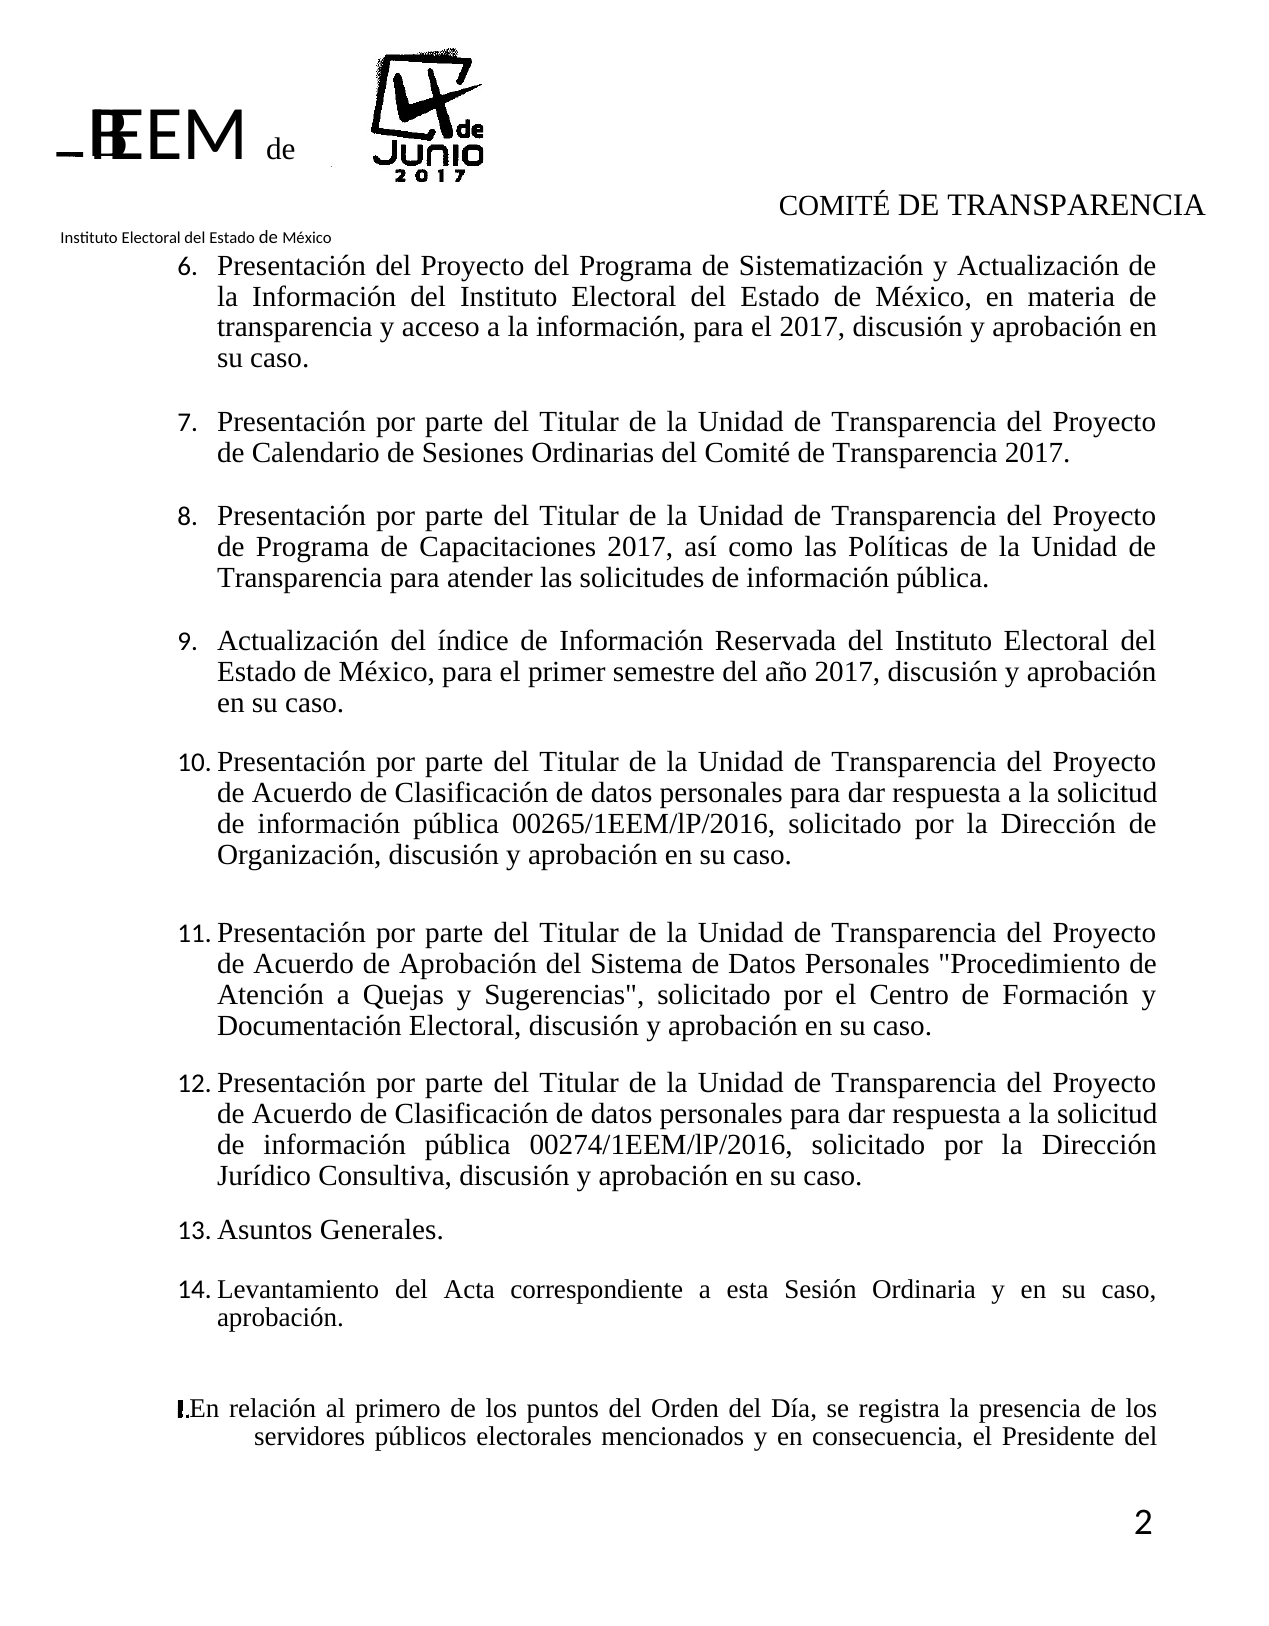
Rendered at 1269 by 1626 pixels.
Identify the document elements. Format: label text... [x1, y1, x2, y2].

list Asuntos Generales. [177, 1214, 1158, 1245]
list Presentación por parte del Titular de la Unidad de Transparencia del Proyecto de Acuerdo de Clasificación de datos personales para dar respuesta a la solicitud de información pública 00265/1EEM/lP/2016, solicitado por la Dirección de Organización, discusión y aprobación en su caso. [177, 747, 1158, 871]
list Actualización del índice de Información Reservada del Instituto Electoral del Estado de México, para el primer semestre del año 2017, discusión y aprobación en su caso. [177, 626, 1158, 719]
picture [331, 48, 484, 182]
list Presentación por parte del Titular de la Unidad de Transparencia del Proyecto de Programa de Capacitaciones 2017, así como las Políticas de la Unidad de Transparencia para atender las solicitudes de información pública. [177, 500, 1158, 593]
list Presentación del Proyecto del Programa de Sistematización y Actualización de la Información del Instituto Electoral del Estado de México, en materia de transparencia y acceso a la información, para el 2017, discusión y aprobación en su caso. [177, 250, 1158, 374]
list Levantamiento del Acta correspondiente a esta Sesión Ordinaria y en su caso, aprobación. [177, 1275, 1158, 1332]
picture [177, 1400, 189, 1418]
list Presentación por parte del Titular de la Unidad de Transparencia del Proyecto de Calendario de Sesiones Ordinarias del Comité de Transparencia 2017. [177, 406, 1158, 468]
picture [56, 152, 84, 157]
list Presentación por parte del Titular de la Unidad de Transparencia del Proyecto de Acuerdo de Aprobación del Sistema de Datos Personales "Procedimiento de Atención a Quejas y Sugerencias", solicitado por el Centro de Formación y Documentación Electoral, discusión y aprobación en su caso. [177, 918, 1158, 1042]
list Presentación por parte del Titular de la Unidad de Transparencia del Proyecto de Acuerdo de Clasificación de datos personales para dar respuesta a la solicitud de información pública 00274/1EEM/lP/2016, solicitado por la Dirección Jurídico Consultiva, discusión y aprobación en su caso. [177, 1068, 1158, 1192]
